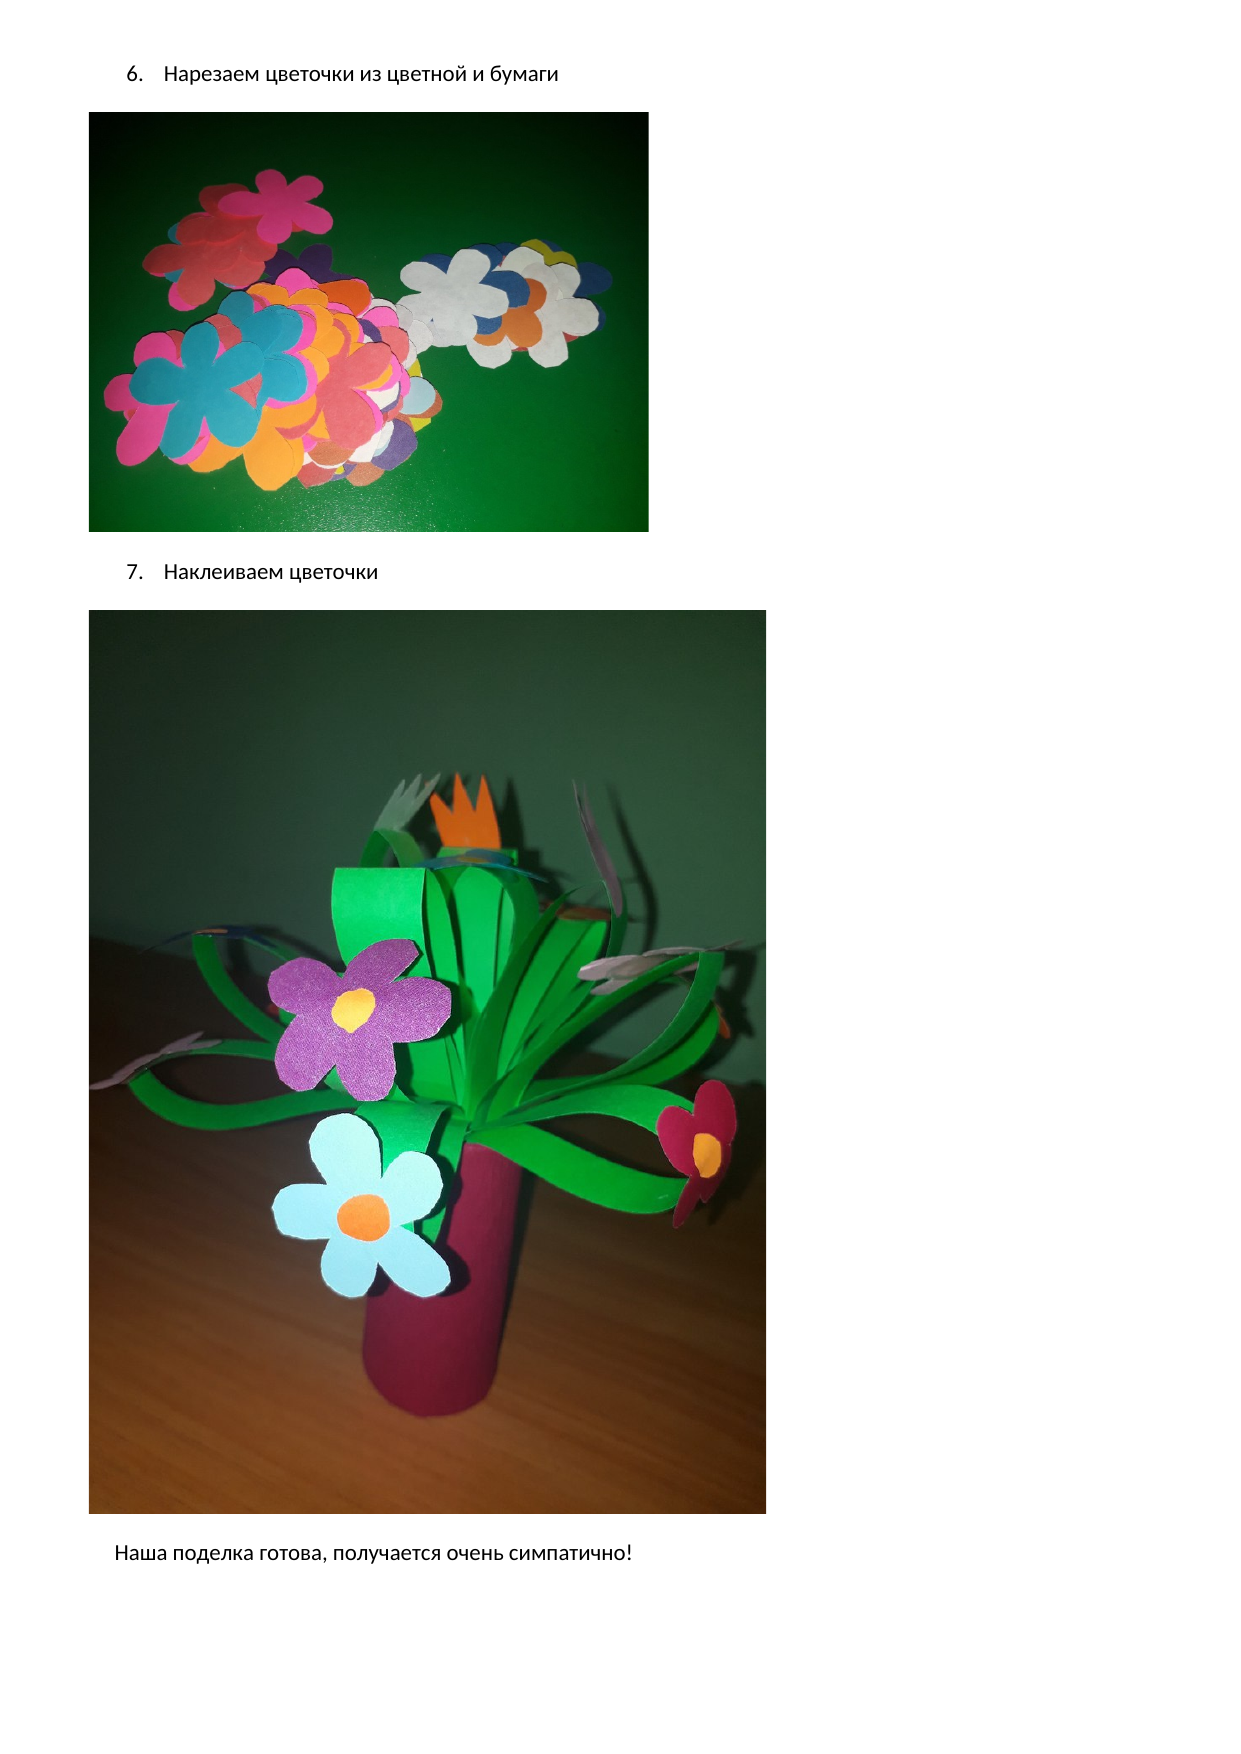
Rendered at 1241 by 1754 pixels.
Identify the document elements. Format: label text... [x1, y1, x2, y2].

picture [88, 112, 649, 532]
picture [88, 610, 767, 1514]
text Наша поделка готова, получается очень симпатично! [89, 1538, 1181, 1566]
list Наклеиваем цветочки [126, 557, 1181, 585]
list Нарезаем цветочки из цветной и бумаги [126, 59, 1181, 87]
